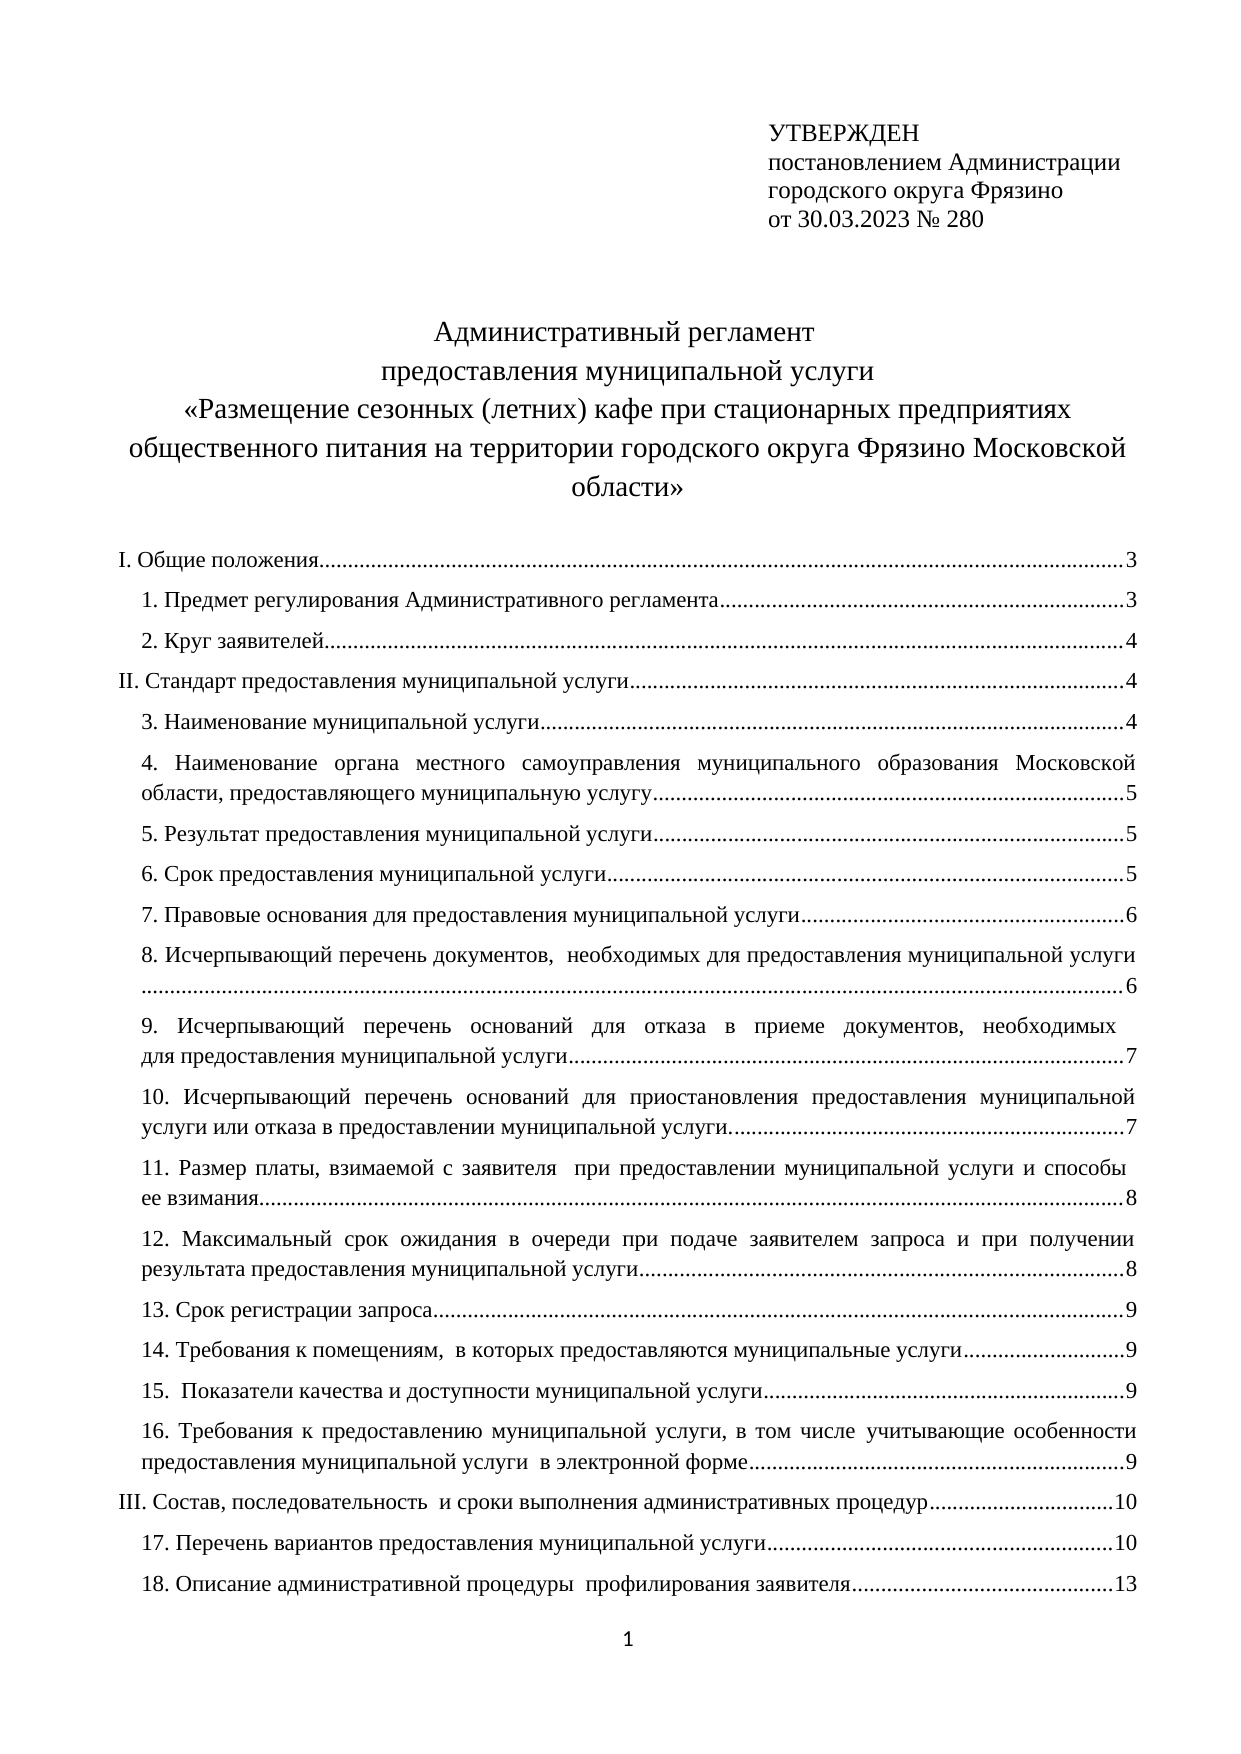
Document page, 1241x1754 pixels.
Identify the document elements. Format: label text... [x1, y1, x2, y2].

text от 30.03.2023 № 280 [768, 204, 1137, 233]
text Административный регламент предоставления муниципальной услуги [118, 276, 1137, 387]
list городского округа Фрязино [768, 176, 1137, 204]
list постановлением Администрации [768, 147, 1137, 176]
list УТВЕРЖДЕН [768, 118, 1137, 147]
text «Размещение сезонных (летних) кафе при стационарных предприятиях общественного питания на территории городского округа Фрязино Московской области» [118, 392, 1137, 502]
